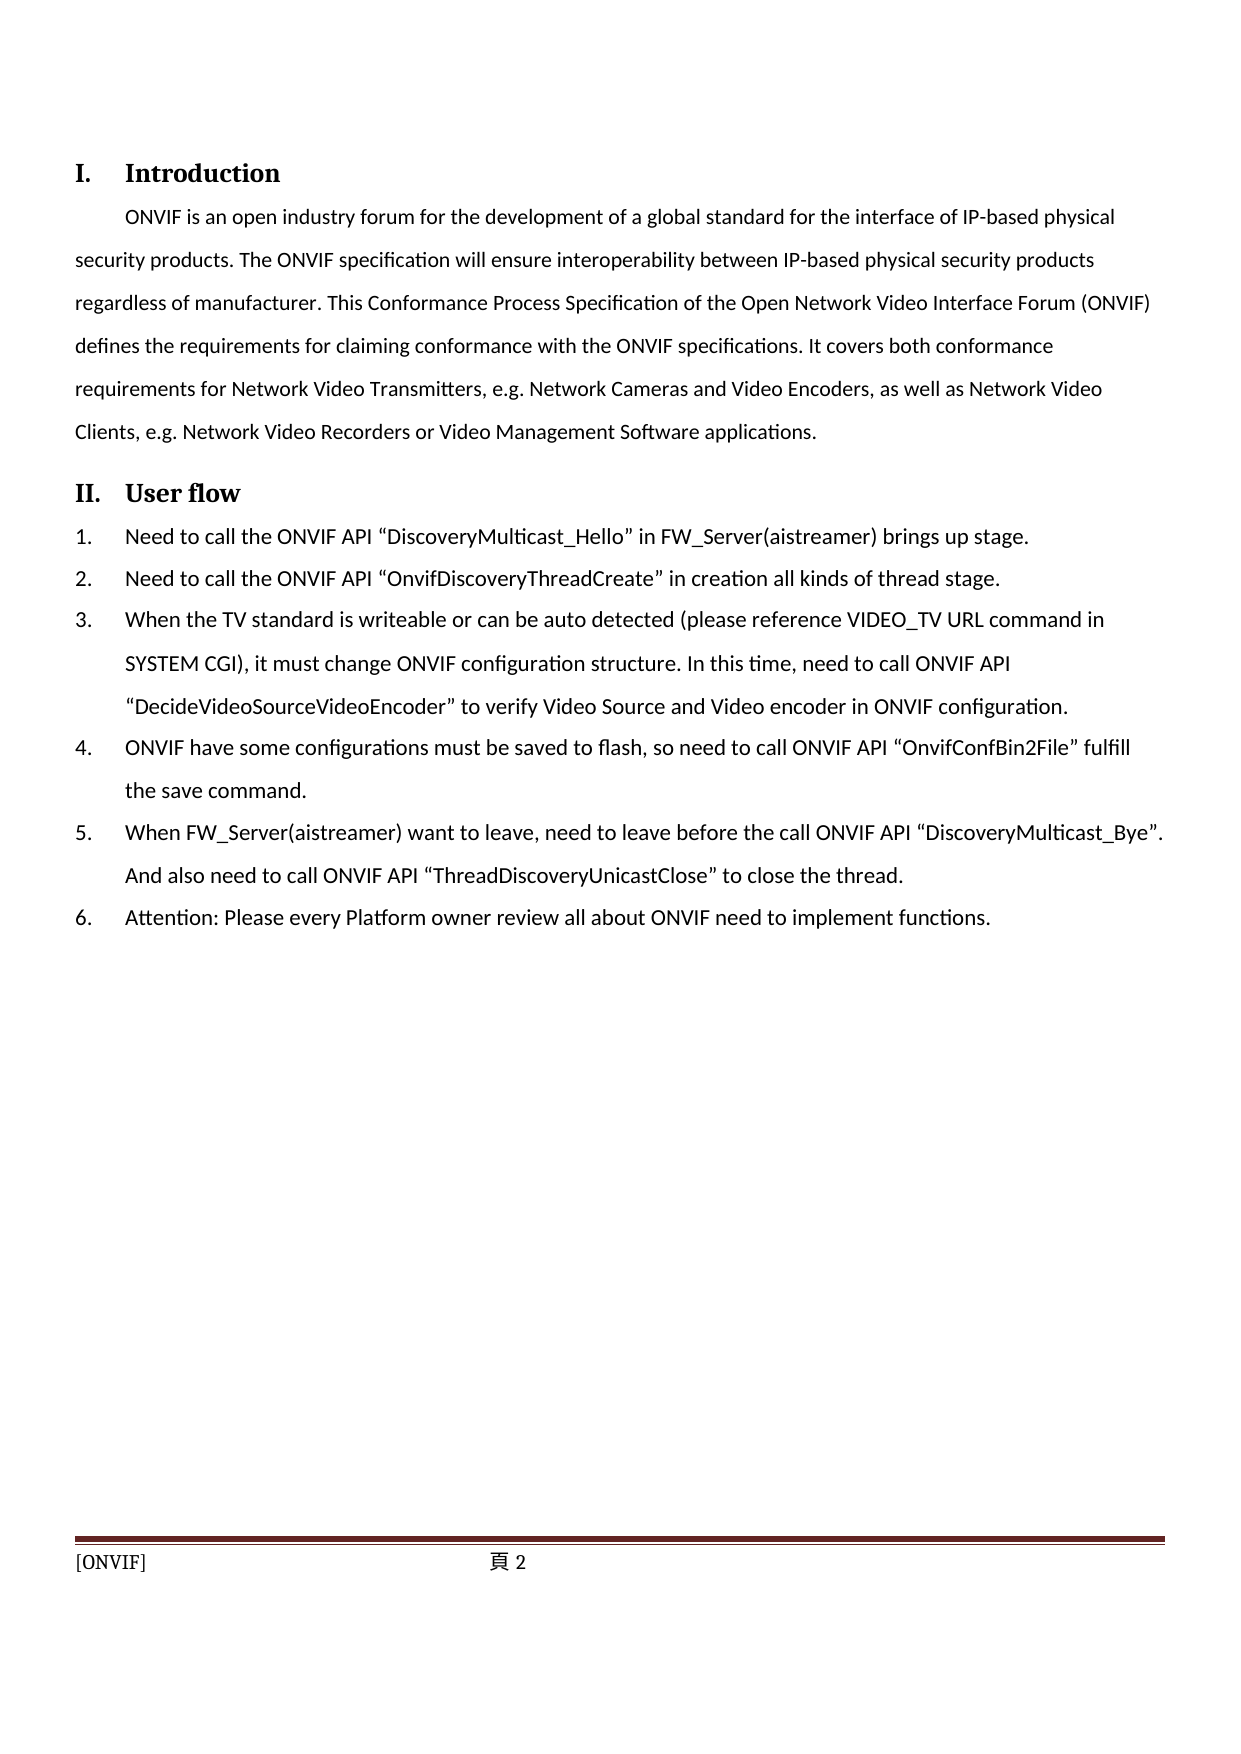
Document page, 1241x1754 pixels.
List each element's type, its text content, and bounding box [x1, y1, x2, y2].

list When FW_Server(aistreamer) want to leave, need to leave before the call ONVIF API “DiscoveryMulticast_Bye”. And also need to call ONVIF API “ThreadDiscoveryUnicastClose” to close the thread. [75, 813, 1165, 894]
list ONVIF have some configurations must be saved to flash, so need to call ONVIF API “OnvifConfBin2File” fulfill the save command. [75, 729, 1165, 809]
list Need to call the ONVIF API “DiscoveryMulticast_Hello” in FW_Server(aistreamer) brings up stage. [75, 517, 1165, 555]
list Need to call the ONVIF API “OnvifDiscoveryThreadCreate” in creation all kinds of thread stage. [75, 559, 1165, 597]
list When the TV standard is writeable or can be auto detected (please reference VIDEO_TV URL command in SYSTEM CGI), it must change ONVIF configuration structure. In this time, need to call ONVIF API “DecideVideoSourceVideoEncoder” to verify Video Source and Video encoder in ONVIF configuration. [75, 601, 1165, 724]
subtitle Introduction [75, 155, 1165, 193]
subtitle User flow [75, 475, 1165, 513]
list Attention: Please every Platform owner review all about ONVIF need to implement functions. [75, 898, 1165, 936]
text ONVIF is an open industry forum for the development of a global standard for the interface of IP-based physical security products. The ONVIF specification will ensure interoperability between IP-based physical security products regardless of manufacturer. This Conformance Process Specification of the Open Network Video Interface Forum (ONVIF) defines the requirements for claiming conformance with the ONVIF specifications. It covers both conformance requirements for Network Video Transmitters, e.g. Network Cameras and Video Encoders, as well as Network Video Clients, e.g. Network Video Recorders or Video Management Software applications. [75, 197, 1165, 451]
